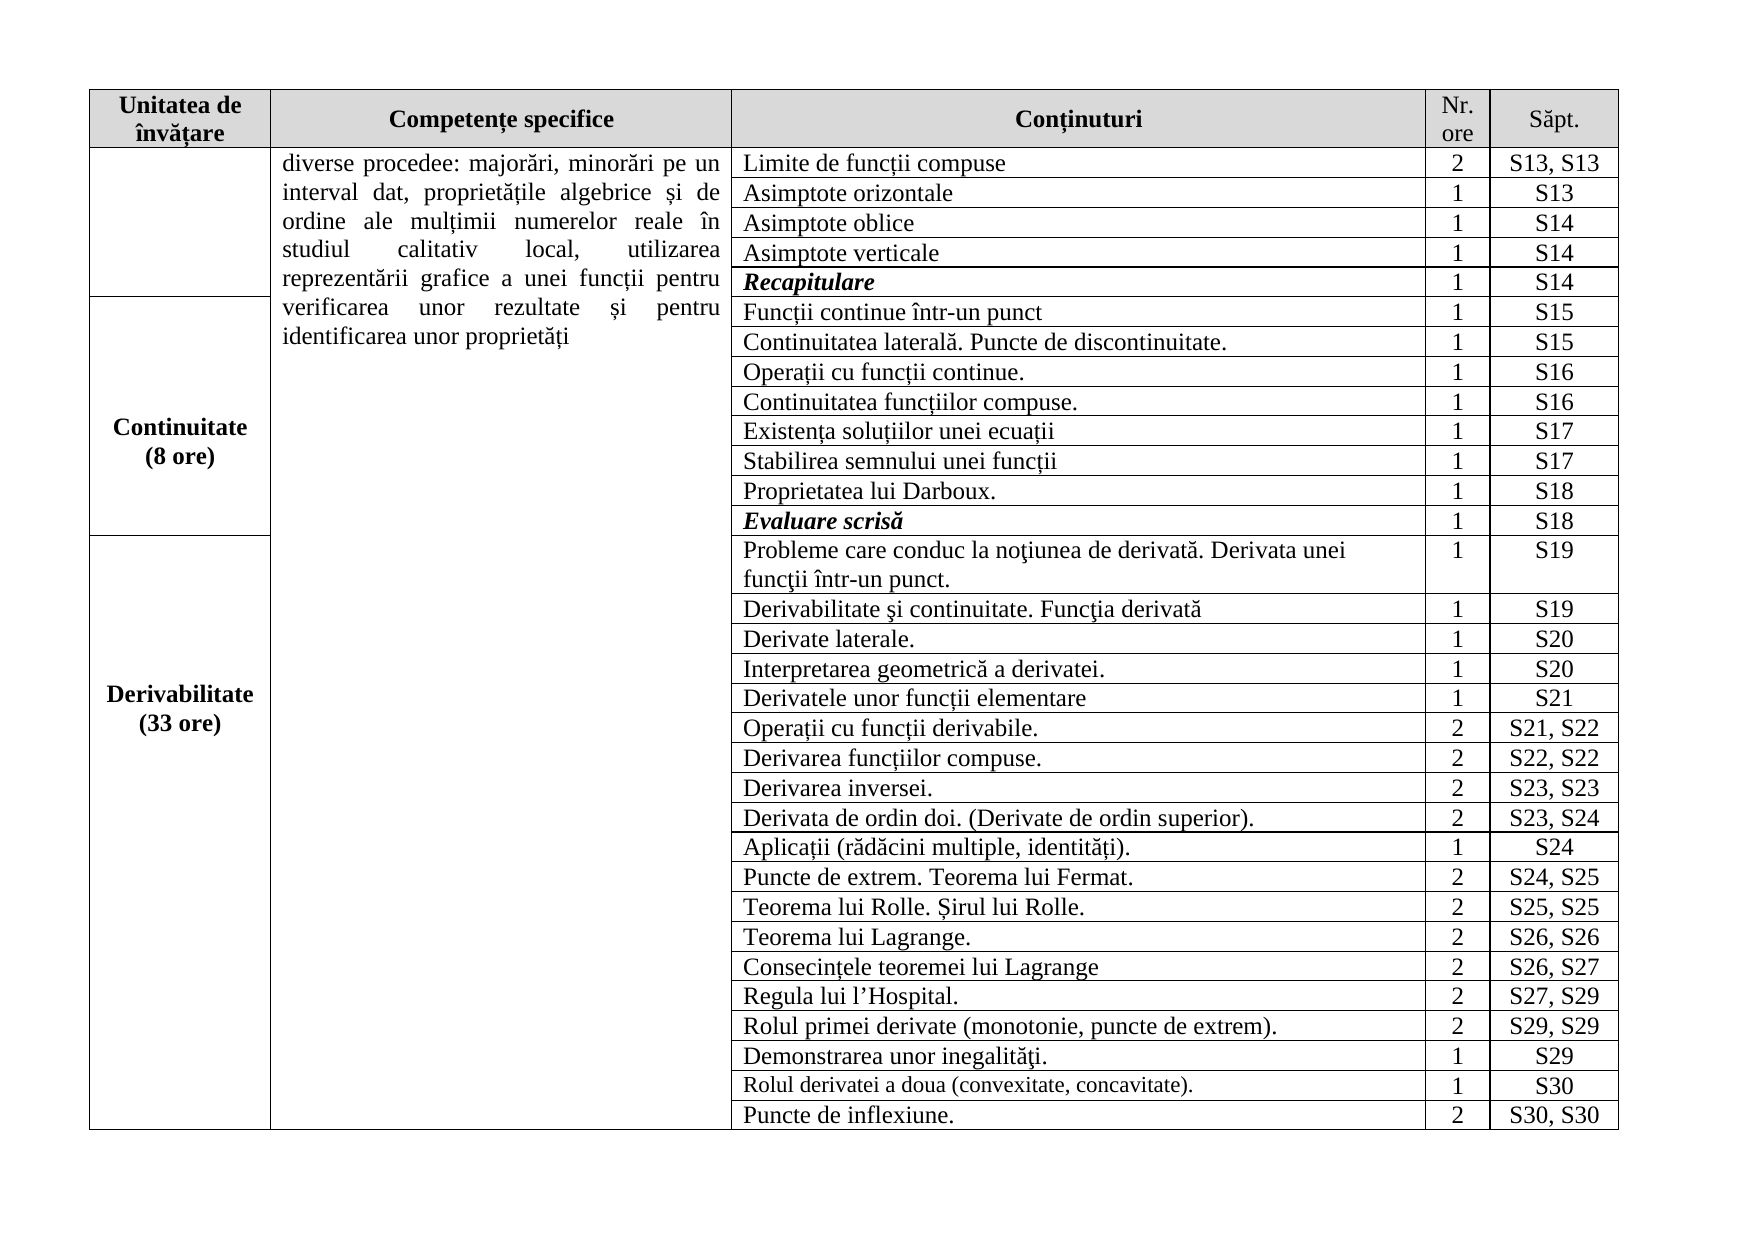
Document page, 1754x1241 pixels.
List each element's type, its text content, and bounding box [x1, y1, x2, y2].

table_cell S14 [1491, 208, 1618, 237]
table_cell Stabilirea semnului unei funcții [732, 446, 1425, 475]
table_cell 1 [1426, 387, 1489, 415]
table_cell 2 [1426, 803, 1489, 831]
table_cell 2 [1426, 981, 1489, 1010]
table_cell S14 [1491, 238, 1618, 266]
table_cell Proprietatea lui Darboux. [732, 476, 1425, 505]
table_cell Derivabilitate şi continuitate. Funcţia derivată [732, 594, 1425, 623]
table_cell S29, S29 [1491, 1011, 1618, 1040]
table_cell S19 [1491, 594, 1618, 623]
table_cell 1 [1426, 594, 1489, 623]
table_header Conținuturi [732, 90, 1425, 147]
table_cell Probleme care conduc la noţiunea de derivată. Derivata unei funcţii într-un punct. [732, 536, 1425, 593]
table_cell S23, S23 [1491, 773, 1618, 802]
table_cell S25, S25 [1491, 892, 1618, 921]
table_cell Teorema lui Lagrange. [732, 922, 1425, 951]
table_cell S18 [1491, 506, 1618, 534]
table_cell Operații cu funcții derivabile. [732, 713, 1425, 742]
table_cell S23, S24 [1491, 803, 1618, 831]
table_cell 1 [1426, 536, 1489, 593]
table_cell S17 [1491, 416, 1618, 445]
table_cell S19 [1491, 536, 1618, 593]
table_cell 1 [1426, 416, 1489, 445]
table_cell Regula lui l’Hospital. [732, 981, 1425, 1010]
table_cell Derivarea inversei. [732, 773, 1425, 802]
table_cell 1 [1426, 506, 1489, 534]
table_cell S29 [1491, 1041, 1618, 1070]
table_cell Funcții continue într-un punct [732, 297, 1425, 326]
table_cell S13 [1491, 178, 1618, 207]
table_header Săpt. [1491, 90, 1618, 147]
table_header Nr. ore [1426, 90, 1489, 147]
table_cell 1 [1426, 238, 1489, 266]
table_cell Existența soluțiilor unei ecuații [732, 416, 1425, 445]
table_cell 2 [1426, 1101, 1489, 1129]
table_cell 1 [1426, 684, 1489, 712]
table_cell Teorema lui Rolle. Șirul lui Rolle. [732, 892, 1425, 921]
table_cell Derivate laterale. [732, 624, 1425, 653]
table_cell 2 [1426, 922, 1489, 951]
table_cell Derivatele unor funcții elementare [732, 684, 1425, 712]
table_cell S15 [1491, 297, 1618, 326]
table_cell Operații cu funcții continue. [732, 357, 1425, 386]
table_cell 1 [1426, 476, 1489, 505]
table_cell S26, S26 [1491, 922, 1618, 951]
table_cell Asimptote orizontale [732, 178, 1425, 207]
table_cell S16 [1491, 387, 1618, 415]
table_cell 1 [1426, 357, 1489, 386]
table_cell Interpretarea geometrică a derivatei. [732, 654, 1425, 682]
table_cell S30 [1491, 1071, 1618, 1099]
table_cell Aplicații (rădăcini multiple, identități). [732, 833, 1425, 861]
table_cell Continuitatea laterală. Puncte de discontinuitate. [732, 327, 1425, 356]
table_cell S16 [1491, 357, 1618, 386]
table_cell 2 [1426, 743, 1489, 772]
table_cell S26, S27 [1491, 952, 1618, 980]
table_cell 2 [1426, 773, 1489, 802]
table_cell S13, S13 [1491, 148, 1618, 177]
table_cell Demonstrarea unor inegalităţi. [732, 1041, 1425, 1070]
table_cell Evaluare scrisă [732, 506, 1425, 534]
table_cell S20 [1491, 624, 1618, 653]
table_cell Rolul primei derivate (monotonie, puncte de extrem). [732, 1011, 1425, 1040]
table_cell S15 [1491, 327, 1618, 356]
table_cell 1 [1426, 446, 1489, 475]
table_cell 1 [1426, 268, 1489, 296]
table_cell 1 [1426, 833, 1489, 861]
table_cell 1 [1426, 178, 1489, 207]
table_cell Recapitulare [732, 268, 1425, 296]
table_cell S21 [1491, 684, 1618, 712]
table_cell Continuitatea funcțiilor compuse. [732, 387, 1425, 415]
table_cell Puncte de inflexiune. [732, 1101, 1425, 1129]
table_cell S21, S22 [1491, 713, 1618, 742]
table_cell 1 [1426, 1041, 1489, 1070]
table_cell 1 [1426, 624, 1489, 653]
table_cell Derivarea funcțiilor compuse. [732, 743, 1425, 772]
table_cell S24, S25 [1491, 862, 1618, 891]
table_cell S14 [1491, 268, 1618, 296]
table_cell 2 [1426, 148, 1489, 177]
table_cell Derivata de ordin doi. (Derivate de ordin superior). [732, 803, 1425, 831]
table_cell 1 [1426, 654, 1489, 682]
table_cell Asimptote verticale [732, 238, 1425, 266]
table_cell Asimptote oblice [732, 208, 1425, 237]
table_cell Puncte de extrem. Teorema lui Fermat. [732, 862, 1425, 891]
table_cell 2 [1426, 1011, 1489, 1040]
table_cell S17 [1491, 446, 1618, 475]
table_cell S27, S29 [1491, 981, 1618, 1010]
table_header Unitatea de învățare [90, 90, 270, 147]
table_cell 2 [1426, 892, 1489, 921]
table_cell 2 [1426, 952, 1489, 980]
table_cell Continuitate (8 ore) [90, 297, 270, 534]
table_cell Consecințele teoremei lui Lagrange [732, 952, 1425, 980]
table_cell S18 [1491, 476, 1618, 505]
table_cell S24 [1491, 833, 1618, 861]
table_cell S20 [1491, 654, 1618, 682]
table_cell Limite de funcții compuse [732, 148, 1425, 177]
table_cell S22, S22 [1491, 743, 1618, 772]
table_cell 1 [1426, 297, 1489, 326]
table_cell S30, S30 [1491, 1101, 1618, 1129]
table_header Competențe specifice [271, 90, 731, 147]
table_cell Derivabilitate (33 ore) [90, 536, 270, 1129]
table_cell 2 [1426, 862, 1489, 891]
table_cell 1 [1426, 208, 1489, 237]
table_cell Rolul derivatei a doua (convexitate, concavitate). [732, 1071, 1425, 1099]
table_cell 1 [1426, 1071, 1489, 1099]
table_cell 2 [1426, 713, 1489, 742]
table_cell 1 [1426, 327, 1489, 356]
